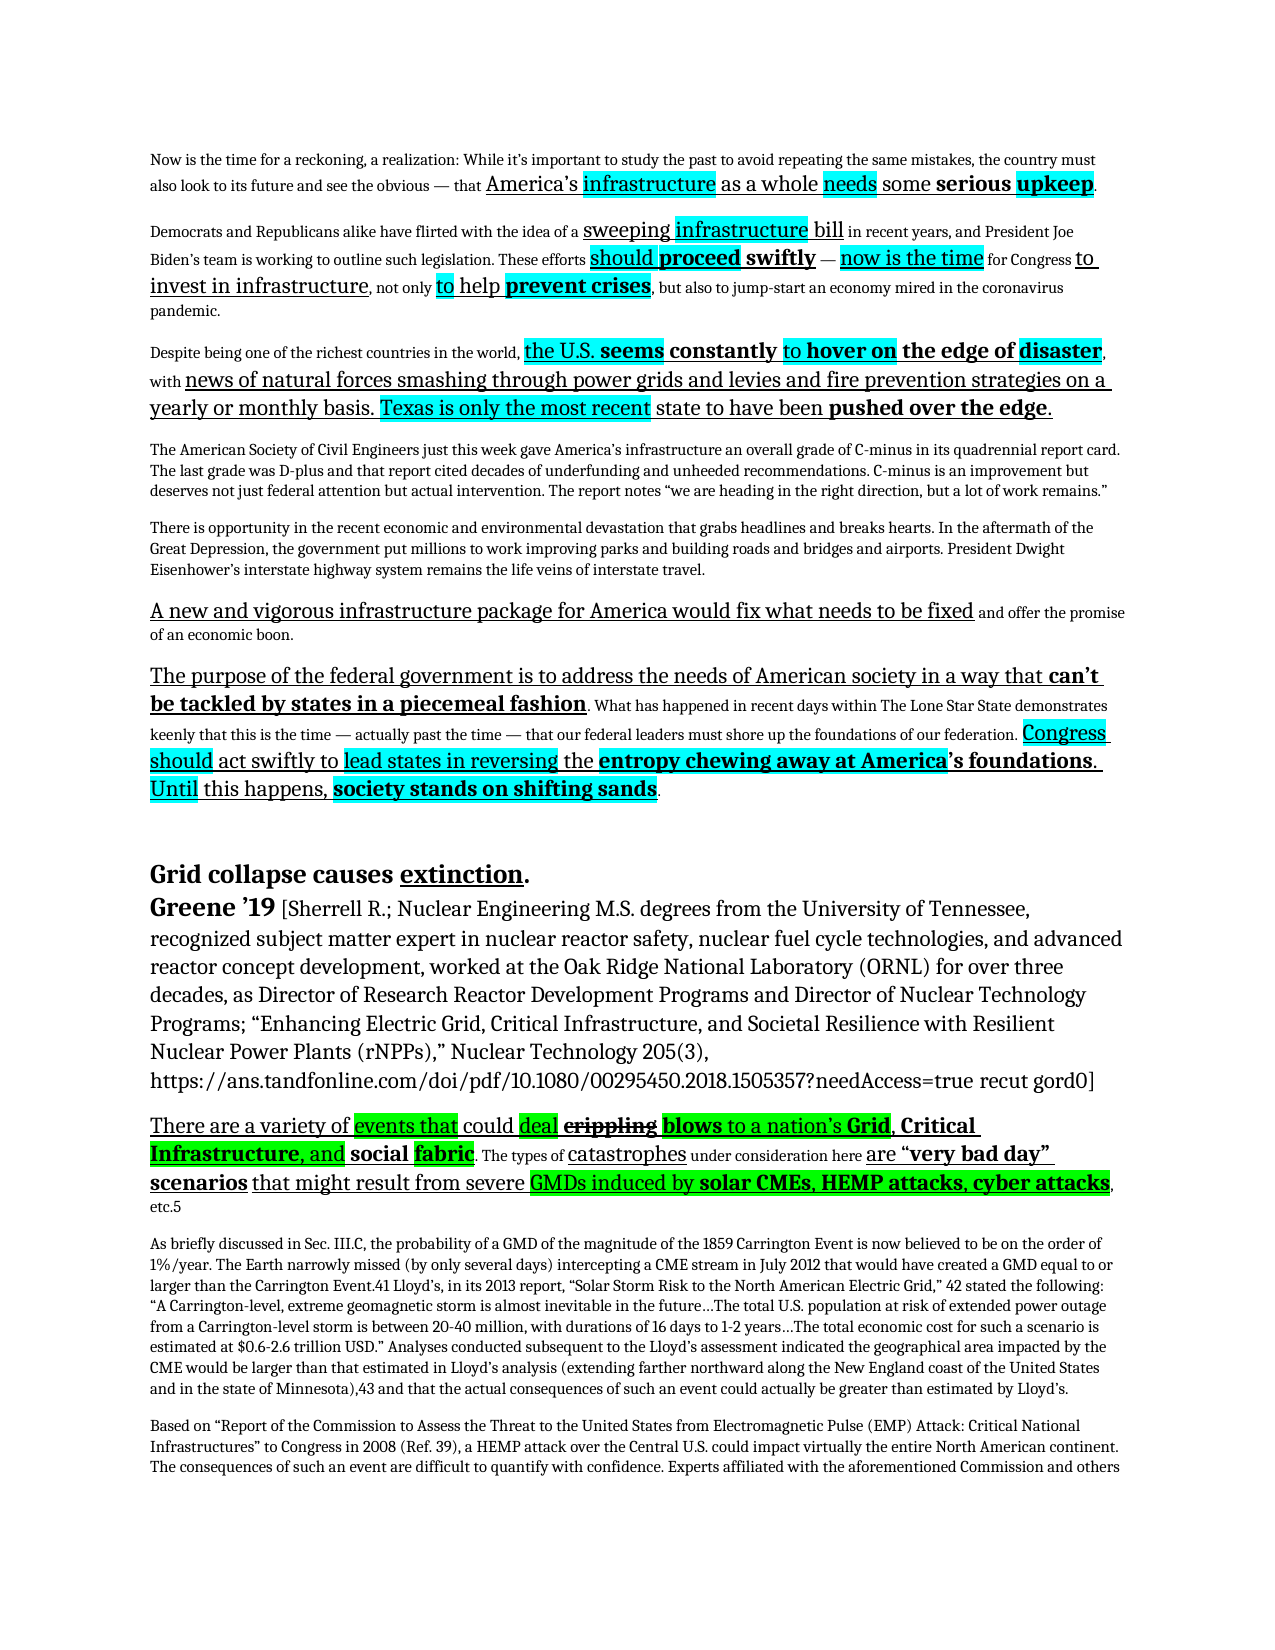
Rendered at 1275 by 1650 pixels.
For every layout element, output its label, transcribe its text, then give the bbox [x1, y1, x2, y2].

text There is opportunity in the recent economic and environmental devastation that grabs headlines and breaks hearts. In the aftermath of the Great Depression, the government put millions to work improving parks and building roads and bridges and airports. President Dwight Eisenhower’s interstate highway system remains the life veins of interstate travel. [150, 519, 1125, 579]
text As briefly discussed in Sec. III.C, the probability of a GMD of the magnitude of the 1859 Carrington Event is now believed to be on the order of 1%/year. The Earth narrowly missed (by only several days) intercepting a CME stream in July 2012 that would have created a GMD equal to or larger than the Carrington Event.41 Lloyd’s, in its 2013 report, “Solar Storm Risk to the North American Electric Grid,” 42 stated the following: “A Carrington-level, extreme geomagnetic storm is almost inevitable in the future…The total U.S. population at risk of extended power outage from a Carrington-level storm is between 20-40 million, with durations of 16 days to 1-2 years…The total economic cost for such a scenario is estimated at $0.6-2.6 trillion USD.” Analyses conducted subsequent to the Lloyd’s assessment indicated the geographical area impacted by the CME would be larger than that estimated in Lloyd’s analysis (extending farther northward along the New England coast of the United States and in the state of Minnesota),43 and that the actual consequences of such an event could actually be greater than estimated by Lloyd’s. [150, 1235, 1125, 1398]
text The purpose of the federal government is to address the needs of American society in a way that can’t be tackled by states in a piecemeal fashion. What has happened in recent days within The Lone Star State demonstrates keenly that this is the time — actually past the time — that our federal leaders must shore up the foundations of our federation. Congress should act swiftly to lead states in reversing the entropy chewing away at America’s foundations. Until this happens, society stands on shifting sands. [150, 662, 1125, 803]
text Now is the time for a reckoning, a realization: While it’s important to study the past to avoid repeating the same mistakes, the country must also look to its future and see the obvious — that America’s infrastructure as a whole needs some serious upkeep. [150, 150, 1125, 198]
text Despite being one of the richest countries in the world, the U.S. seems constantly to hover on the edge of disaster, with news of natural forces smashing through power grids and levies and fire prevention strategies on a yearly or monthly basis. Texas is only the most recent state to have been pushed over the edge. [150, 338, 1125, 422]
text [150, 1416, 1125, 1477]
text A new and vigorous infrastructure package for America would fix what needs to be fixed and offer the promise of an economic boon. [150, 597, 1125, 644]
text The American Society of Civil Engineers just this week gave America’s infrastructure an overall grade of C-minus in its quadrennial report card. The last grade was D-plus and that report cited decades of underfunding and unheeded recommendations. C-minus is an improvement but deserves not just federal attention but actual intervention. The report notes “we are heading in the right direction, but a lot of work remains.” [150, 440, 1125, 501]
text Greene ’19 [Sherrell R.; Nuclear Engineering M.S. degrees from the University of Tennessee, recognized subject matter expert in nuclear reactor safety, nuclear fuel cycle technologies, and advanced reactor concept development, worked at the Oak Ridge National Laboratory (ORNL) for over three decades, as Director of Research Reactor Development Programs and Director of Nuclear Technology Programs; “Enhancing Electric Grid, Critical Infrastructure, and Societal Resilience with Resilient Nuclear Power Plants (rNPPs),” Nuclear Technology 205(3), https://ans.tandfonline.com/doi/pdf/10.1080/00295450.2018.1505357?needAccess=true recut gord0] [150, 892, 1125, 1094]
text There are a variety of events that could deal crippling blows to a nation’s Grid, Critical Infrastructure, and social fabric. The types of catastrophes under consideration here are “very bad day” scenarios that might result from severe GMDs induced by solar CMEs, HEMP attacks, cyber attacks, etc.5 [150, 1113, 1125, 1217]
text Democrats and Republicans alike have flirted with the idea of a sweeping infrastructure bill in recent years, and President Joe Biden’s team is working to outline such legislation. These efforts should proceed swiftly — now is the time for Congress to invest in infrastructure, not only to help prevent crises, but also to jump-start an economy mired in the coronavirus pandemic. [150, 216, 1125, 320]
subtitle Grid collapse causes extinction. [150, 859, 1125, 890]
